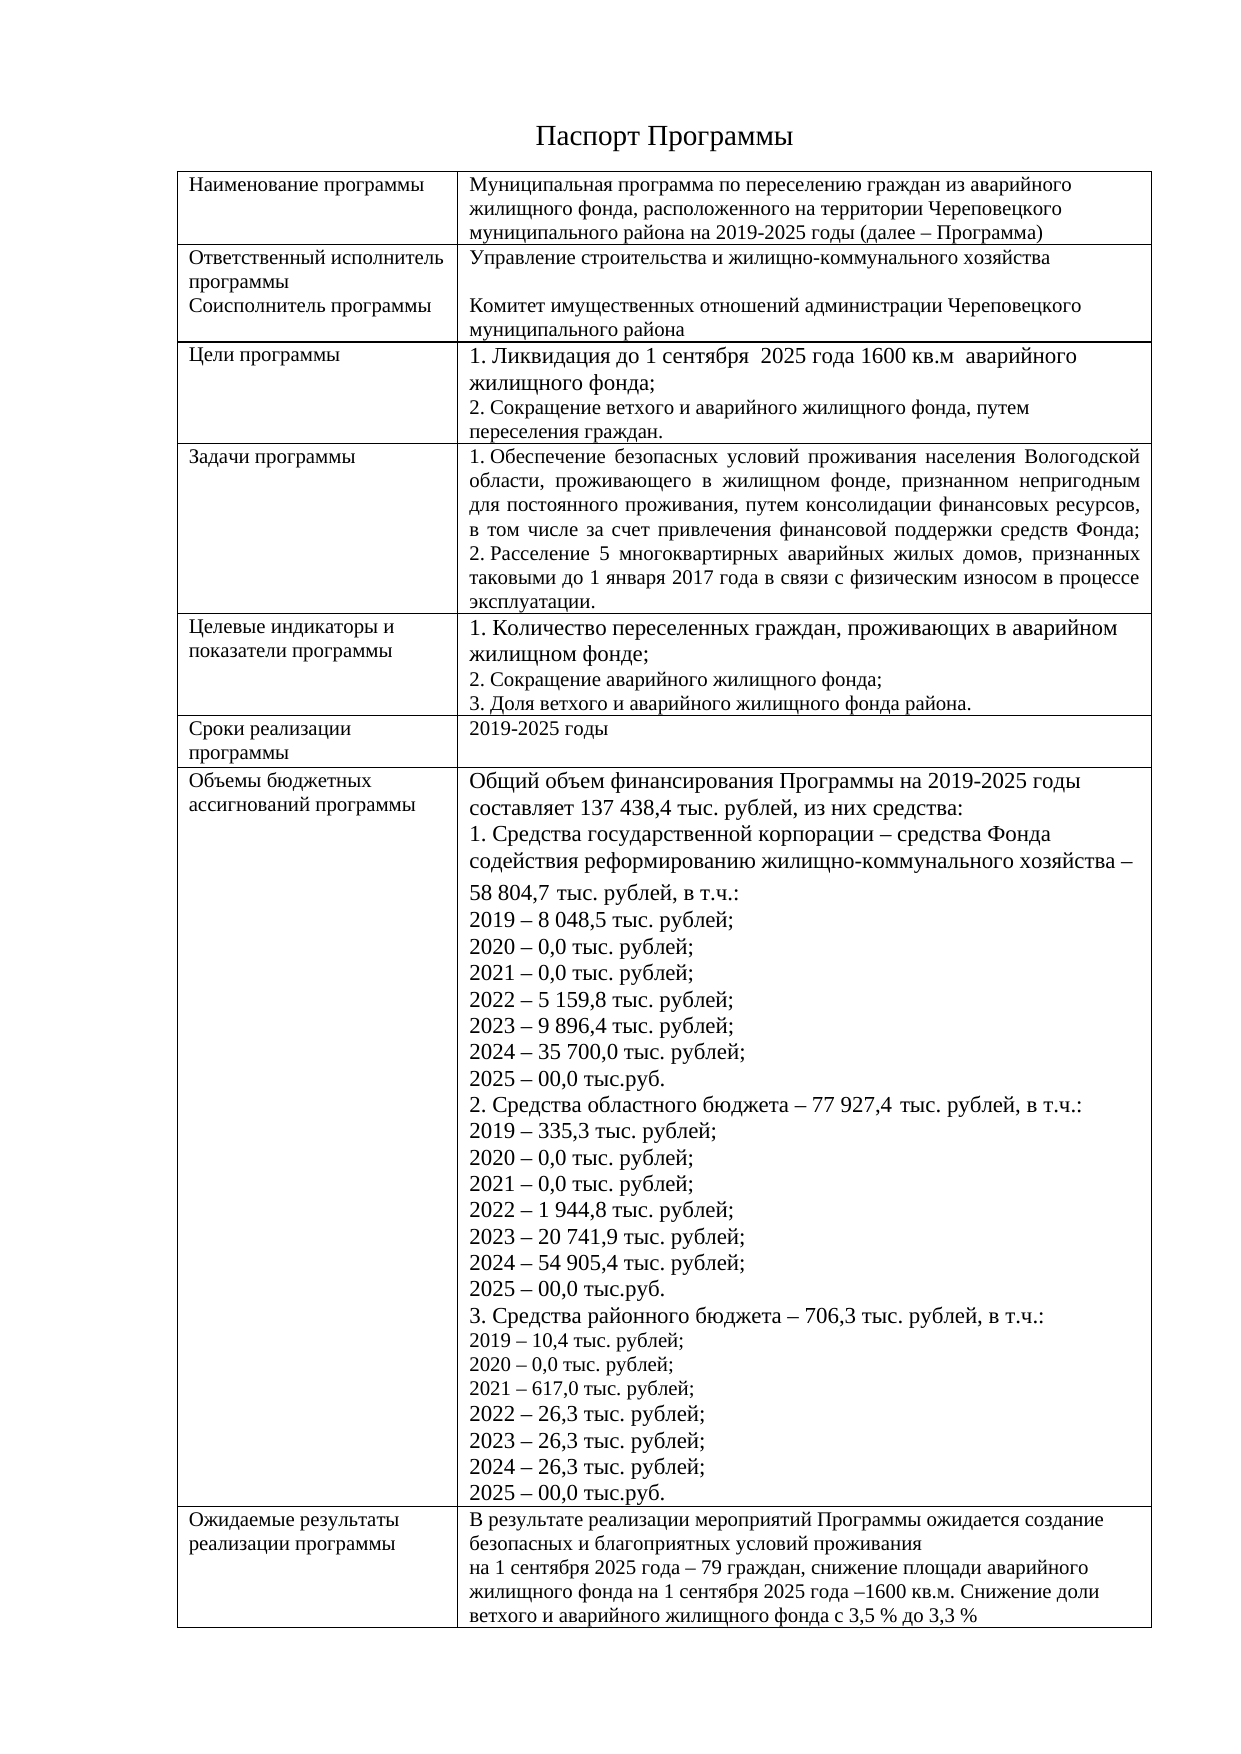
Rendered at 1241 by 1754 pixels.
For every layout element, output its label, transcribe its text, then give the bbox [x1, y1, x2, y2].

table_cell 1. Ликвидация до 1 сентября 2025 года 1600 кв.м аварийного жилищного фонда; 2. Сокращение ветхого и аварийного жилищного фонда, путем переселения граждан. [458, 343, 1151, 443]
table_cell Ожидаемые результаты реализации программы [178, 1507, 457, 1627]
table_cell Сроки реализации программы [178, 716, 457, 767]
table_cell Цели программы [178, 343, 457, 443]
table_cell Задачи программы [178, 444, 457, 613]
table_cell Ответственный исполнитель программы Соисполнитель программы [178, 245, 457, 341]
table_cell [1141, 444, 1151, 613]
table_cell 1. Количество переселенных граждан, проживающих в аварийном жилищном фонде; 2. Сокращение аварийного жилищного фонда; 3. Доля ветхого и аварийного жилищного фонда района. [458, 614, 1151, 714]
table_cell Целевые индикаторы и показатели программы [178, 614, 457, 714]
table_header Наименование программы [178, 172, 457, 244]
table_cell 2019-2025 годы [458, 716, 1151, 767]
text Паспорт Программы [177, 118, 1152, 152]
table_header Муниципальная программа по переселению граждан из аварийного жилищного фонда, расположенного на территории Череповецкого муниципального района на 2019-2025 годы (далее – Программа) [458, 172, 1151, 244]
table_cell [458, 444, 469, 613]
table_cell Общий объем финансирования Программы на 2019-2025 годы составляет 137 438,4 тыс. рублей, из них средства: 1. Средства государственной корпорации – средства Фонда содействия реформированию жилищно-коммунального хозяйства – 58 804,7 тыс. рублей, в т.ч.: 2019 – 8 048,5 тыс. рублей; 2020 – 0,0 тыс. рублей; 2021 – 0,0 тыс. рублей; 2022 – 5 159,8 тыс. рублей; 2023 – 9 896,4 тыс. рублей; 2024 – 35 700,0 тыс. рублей; 2025 – 00,0 тыс.руб. 2. Средства областного бюджета – 77 927,4 тыс. рублей, в т.ч.: 2019 – 335,3 тыс. рублей; 2020 – 0,0 тыс. рублей; 2021 – 0,0 тыс. рублей; 2022 – 1 944,8 тыс. рублей; 2023 – 20 741,9 тыс. рублей; 2024 – 54 905,4 тыс. рублей; 2025 – 00,0 тыс.руб. 3. Средства районного бюджета – 706,3 тыс. рублей, в т.ч.: 2019 – 10,4 тыс. рублей; 2020 – 0,0 тыс. рублей; 2021 – 617,0 тыс. рублей; 2022 – 26,3 тыс. рублей; 2023 – 26,3 тыс. рублей; 2024 – 26,3 тыс. рублей; 2025 – 00,0 тыс.руб. [458, 768, 1151, 1506]
table_cell В результате реализации мероприятий Программы ожидается создание безопасных и благоприятных условий проживания на 1 сентября 2025 года – 79 граждан, снижение площади аварийного жилищного фонда на 1 сентября 2025 года –1600 кв.м. Снижение доли ветхого и аварийного жилищного фонда с 3,5 % до 3,3 % [458, 1507, 1151, 1627]
table_cell Управление строительства и жилищно-коммунального хозяйства Комитет имущественных отношений администрации Череповецкого муниципального района [458, 245, 1151, 341]
table_cell Объемы бюджетных ассигнований программы [178, 768, 457, 1506]
